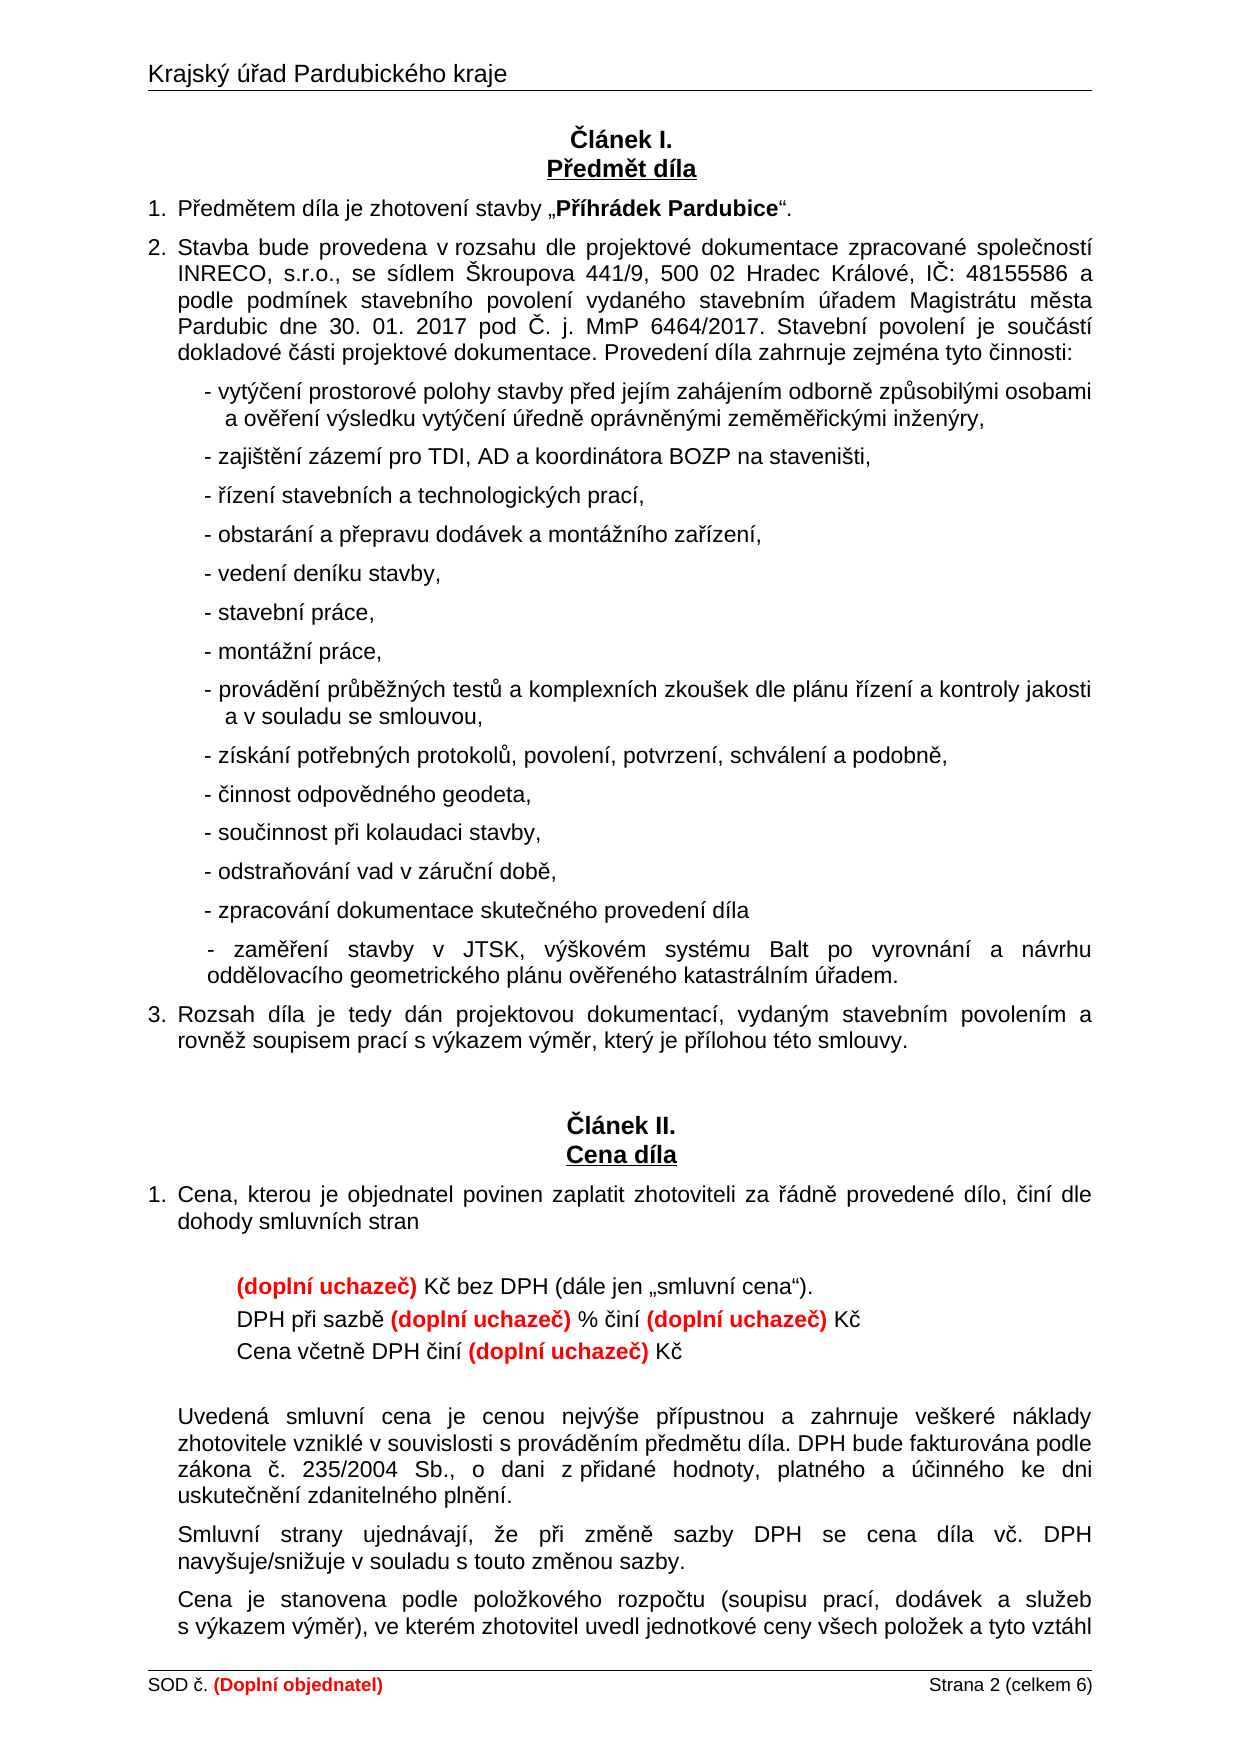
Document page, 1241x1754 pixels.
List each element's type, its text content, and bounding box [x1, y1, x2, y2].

text - činnost odpovědného geodeta, [148, 781, 1092, 807]
subtitle Předmět díla [148, 154, 1095, 182]
text - provádění průběžných testů a komplexních zkoušek dle plánu řízení a kontroly jakosti a v souladu se smlouvou, [148, 676, 1092, 729]
text - obstarání a přepravu dodávek a montážního zařízení, [148, 521, 1092, 547]
text Smluvní strany ujednávají, že při změně sazby DPH se cena díla vč. DPH navyšuje/snižuje v souladu s touto změnou sazby. [177, 1521, 1092, 1574]
text - řízení stavebních a technologických prací, [148, 482, 1092, 508]
text - zpracování dokumentace skutečného provedení díla [148, 897, 1092, 923]
text - montážní práce, [148, 638, 1092, 664]
text - součinnost při kolaudaci stavby, [148, 819, 1092, 846]
text 1. Předmětem díla je zhotovení stavby „Příhrádek Pardubice“. [148, 195, 1092, 221]
text DPH při sazbě (doplní uchazeč) % činí (doplní uchazeč) Kč [236, 1306, 1092, 1332]
text - získání potřebných protokolů, povolení, potvrzení, schválení a podobně, [148, 742, 1092, 768]
text Uvedená smluvní cena je cenou nejvýše přípustnou a zahrnuje veškeré náklady zhotovitele vzniklé v souvislosti s prováděním předmětu díla. DPH bude fakturována podle zákona č. 235/2004 Sb., o dani z přidané hodnoty, platného a účinného ke dni uskutečnění zdanitelného plnění. [177, 1403, 1092, 1509]
text - stavební práce, [148, 599, 1092, 625]
text - zajištění zázemí pro TDI, AD a koordinátora BOZP na staveništi, [148, 443, 1092, 470]
text - odstraňování vad v záruční době, [148, 858, 1092, 884]
list Cena, kterou je objednatel povinen zaplatit zhotoviteli za řádně provedené dílo, činí dle dohody smluvních stran [148, 1181, 1092, 1234]
text Článek I. [148, 125, 1095, 154]
text Cena díla [148, 1140, 1095, 1169]
text - zaměření stavby v JTSK, výškovém systému Balt po vyrovnání a návrhu oddělovacího geometrického plánu ověřeného katastrálním úřadem. [148, 936, 1092, 989]
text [177, 1586, 1092, 1639]
text 2. Stavba bude provedena v rozsahu dle projektové dokumentace zpracované společností INRECO, s.r.o., se sídlem Škroupova 441/9, 500 02 Hradec Králové, IČ: 48155586 a podle podmínek stavebního povolení vydaného stavebním úřadem Magistrátu města Pardubic dne 30. 01. 2017 pod Č. j. MmP 6464/2017. Stavební povolení je součástí dokladové části projektové dokumentace. Provedení díla zahrnuje zejména tyto činnosti: [148, 234, 1092, 366]
text - vedení deníku stavby, [148, 560, 1092, 586]
text Cena včetně DPH činí (doplní uchazeč) Kč [236, 1338, 1092, 1364]
text Článek II. [148, 1111, 1095, 1140]
text (doplní uchazeč) Kč bez DPH (dále jen „smluvní cena“). [236, 1273, 1092, 1299]
text - vytýčení prostorové polohy stavby před jejím zahájením odborně způsobilými osobami a ověření výsledku vytýčení úředně oprávněnými zeměměřickými inženýry, [148, 378, 1092, 431]
text 3. Rozsah díla je tedy dán projektovou dokumentací, vydaným stavebním povolením a rovněž soupisem prací s výkazem výměr, který je přílohou této smlouvy. [148, 1001, 1092, 1054]
